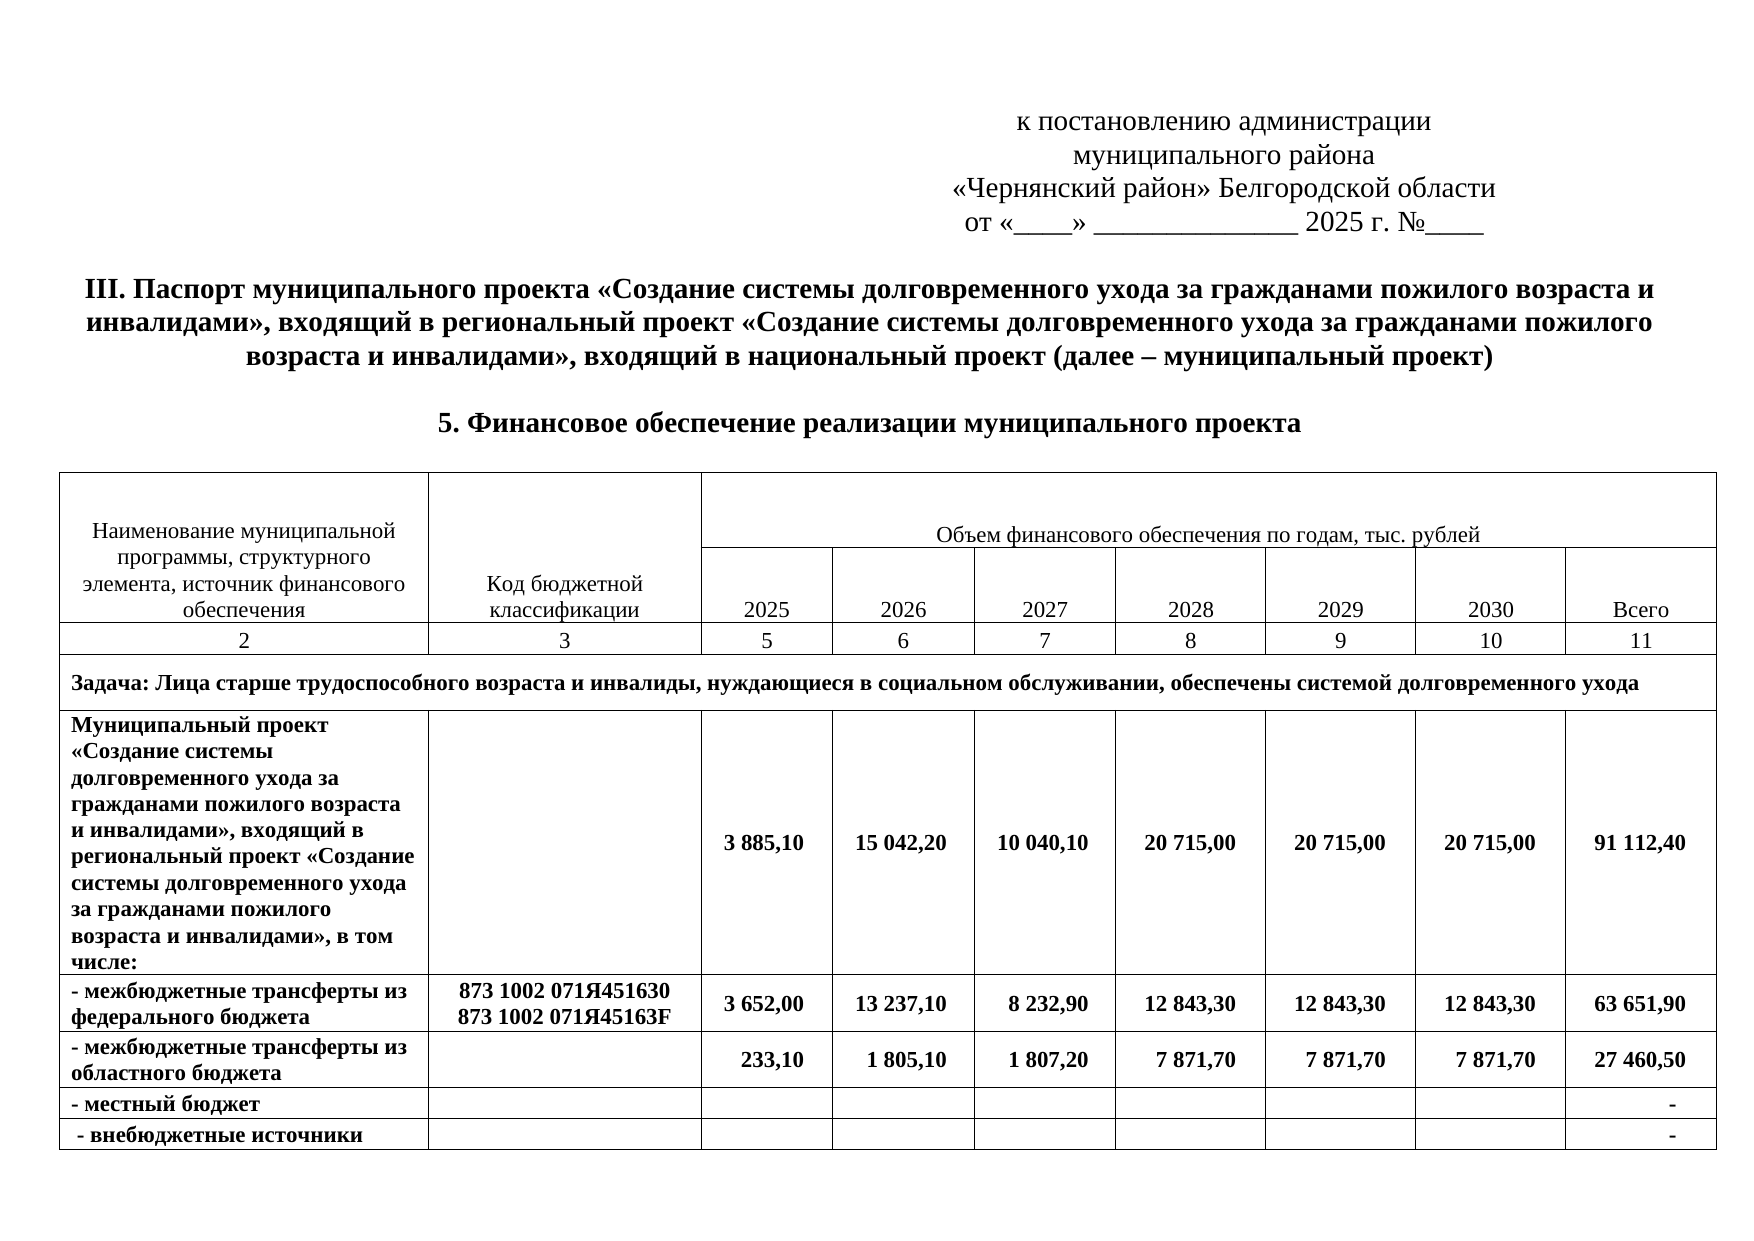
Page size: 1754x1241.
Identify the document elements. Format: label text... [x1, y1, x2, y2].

table_cell [833, 1088, 974, 1118]
table_cell 7 871,70 [1416, 1032, 1565, 1087]
table_cell 20 715,00 [1416, 711, 1565, 974]
table_cell 9 [1266, 623, 1415, 653]
table_cell 1 805,10 [833, 1032, 974, 1087]
text от «____» ______________ 2025 г. №____ [768, 204, 1680, 237]
table_cell 10 040,10 [975, 711, 1115, 974]
table_cell [702, 1088, 832, 1118]
table_cell 7 871,70 [1266, 1032, 1415, 1087]
table_cell [975, 1119, 1115, 1149]
table_cell 10 [1416, 623, 1565, 653]
table_cell [833, 1119, 974, 1149]
table_cell [1416, 1119, 1565, 1149]
table_cell 5 [702, 623, 832, 653]
text «Чернянский район» Белгородской области [768, 170, 1680, 204]
table_cell 6 [833, 623, 974, 653]
table_cell 12 843,30 [1416, 975, 1565, 1031]
table_cell [1116, 1119, 1265, 1149]
table_cell - межбюджетные трансферты из областного бюджета [60, 1032, 428, 1087]
text муниципального района [768, 137, 1680, 170]
table_cell 2027 [975, 548, 1115, 622]
table_header Код бюджетной классификации [429, 473, 701, 622]
table_cell [429, 1119, 701, 1149]
table_cell 1 807,20 [975, 1032, 1115, 1087]
table_cell 873 1002 071Я451630 873 1002 071Я45163F [429, 975, 701, 1031]
table_cell Муниципальный проект «Создание системы долговременного ухода за гражданами пожилого возраста и инвалидами», входящий в региональный проект «Создание системы долговременного ухода за гражданами пожилого возраста и инвалидами», в том числе: [60, 711, 428, 974]
table_cell [429, 1088, 701, 1118]
table_cell [1116, 1088, 1265, 1118]
text 5. Финансовое обеспечение реализации муниципального проекта [59, 405, 1680, 439]
table_cell 20 715,00 [1116, 711, 1265, 974]
table_cell 7 871,70 [1116, 1032, 1265, 1087]
table_cell [429, 1032, 701, 1087]
table_cell 2025 [702, 548, 832, 622]
table_cell 12 843,30 [1116, 975, 1265, 1031]
table_cell [1416, 1088, 1565, 1118]
table_cell 13 237,10 [833, 975, 974, 1031]
table_cell 8 232,90 [975, 975, 1115, 1031]
table_cell 8 [1116, 623, 1265, 653]
table_cell [702, 1119, 832, 1149]
table_cell [429, 711, 701, 974]
table_cell [1266, 1119, 1415, 1149]
text к постановлению администрации [768, 103, 1680, 137]
table_cell 91 112,40 [1566, 711, 1716, 974]
table_cell 12 843,30 [1266, 975, 1415, 1031]
table_header Наименование муниципальной программы, структурного элемента, источник финансового обеспечения [60, 473, 428, 622]
table_cell Всего [1566, 548, 1716, 622]
table_cell - местный бюджет [60, 1088, 428, 1118]
table_cell Задача: Лица старше трудоспособного возраста и инвалиды, нуждающиеся в социальном обслуживании, обеспечены системой долговременного ухода [60, 655, 1716, 710]
table_cell 11 [1566, 623, 1716, 653]
table_cell - [1566, 1088, 1716, 1118]
table_cell - [1566, 1119, 1716, 1149]
table_cell 3 885,10 [702, 711, 832, 974]
table_cell 2029 [1266, 548, 1415, 622]
table_cell 3 [429, 623, 701, 653]
table_cell 7 [975, 623, 1115, 653]
table_header Объем финансового обеспечения по годам, тыс. рублей [702, 473, 1716, 547]
table_cell [975, 1088, 1115, 1118]
table_cell 20 715,00 [1266, 711, 1415, 974]
table_cell 2026 [833, 548, 974, 622]
table_cell - внебюджетные источники [60, 1119, 428, 1149]
table_cell 3 652,00 [702, 975, 832, 1031]
table_cell 2028 [1116, 548, 1265, 622]
table_cell 27 460,50 [1566, 1032, 1716, 1087]
table_cell 2030 [1416, 548, 1565, 622]
table_cell - межбюджетные трансферты из федерального бюджета [60, 975, 428, 1031]
text III. Паспорт муниципального проекта «Создание системы долговременного ухода за гражданами пожилого возраста и инвалидами», входящий в региональный проект «Создание системы долговременного ухода за гражданами пожилого возраста и инвалидами», входящий в национальный проект (далее – муниципальный проект) [59, 271, 1680, 372]
table_cell [1266, 1088, 1415, 1118]
table_cell 233,10 [702, 1032, 832, 1087]
table_cell 2 [60, 623, 428, 653]
table_cell 15 042,20 [833, 711, 974, 974]
table_cell 63 651,90 [1566, 975, 1716, 1031]
